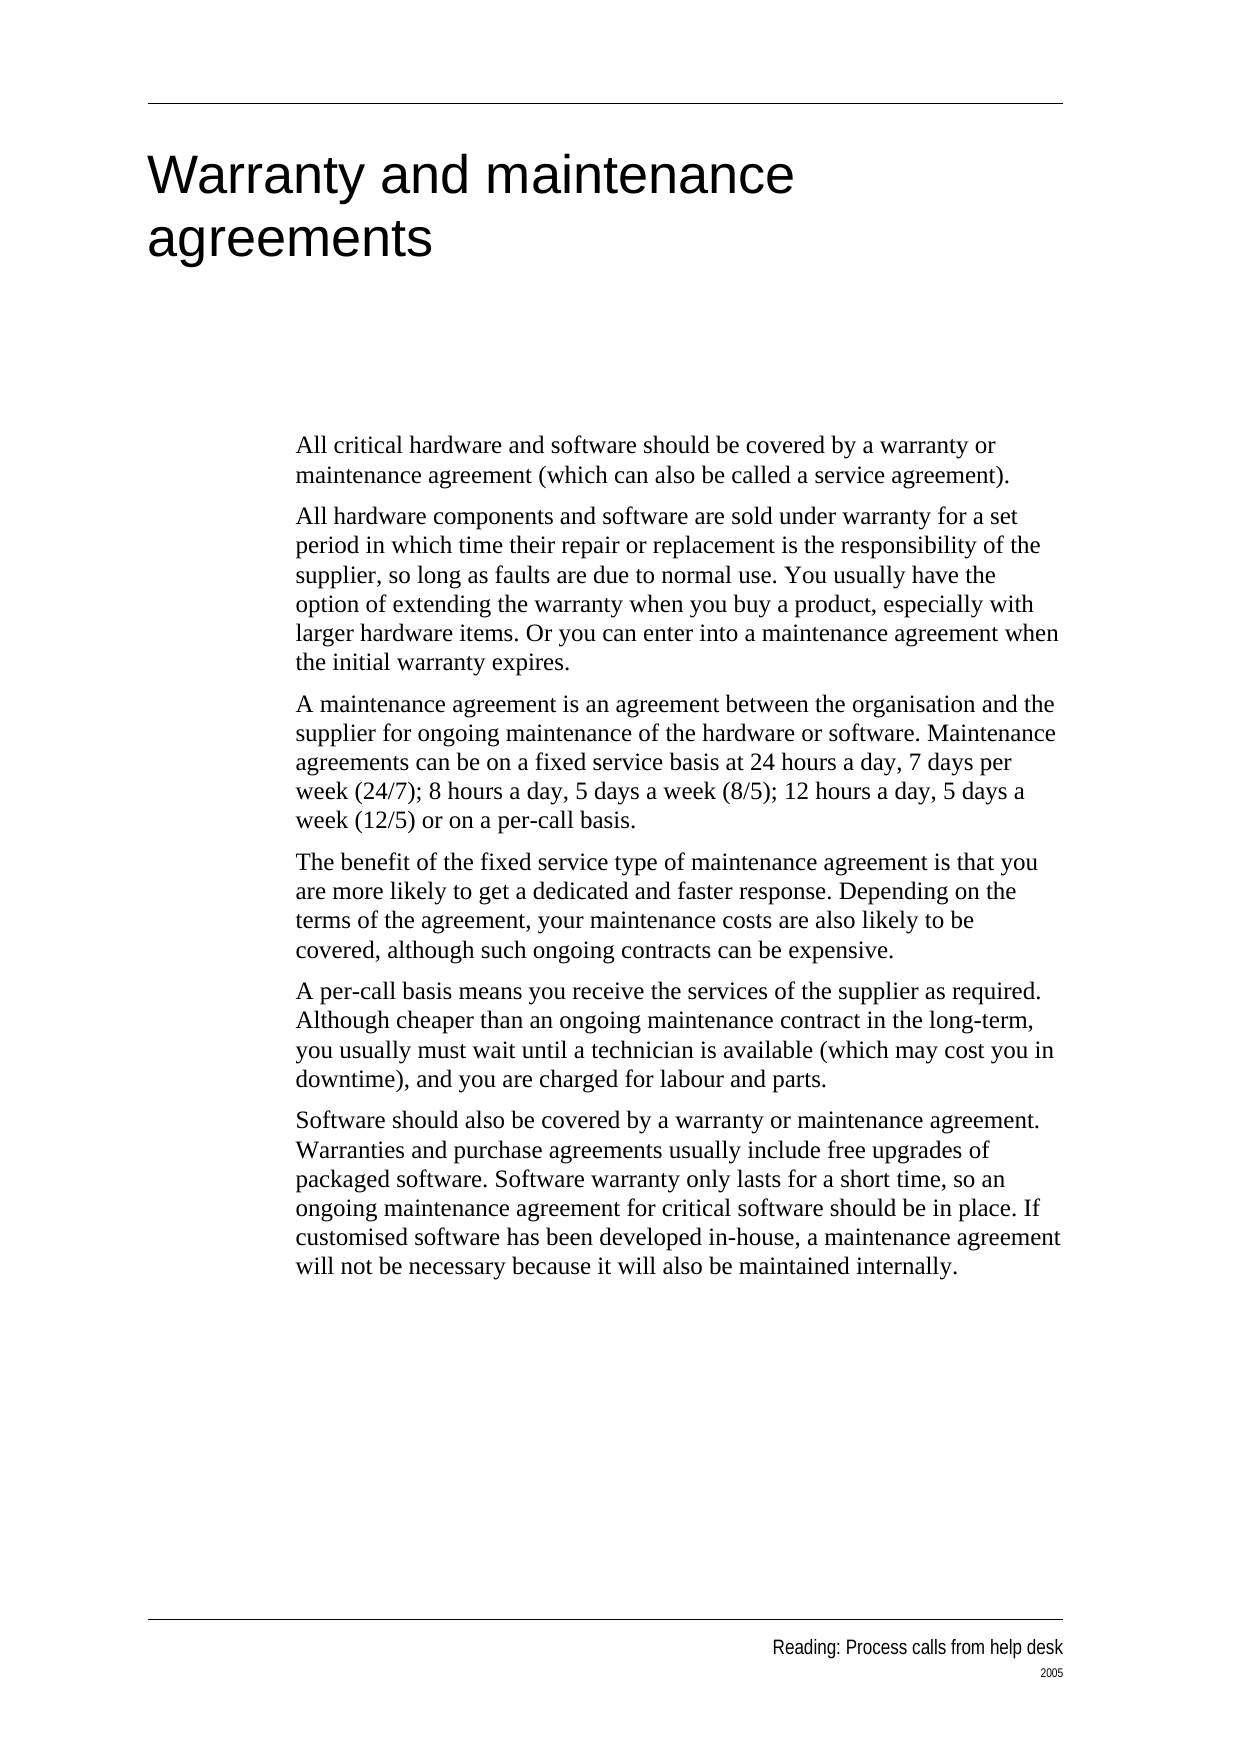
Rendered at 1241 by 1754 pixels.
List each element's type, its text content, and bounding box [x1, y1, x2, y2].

text All hardware components and software are sold under warranty for a set period in which time their repair or replacement is the responsibility of the supplier, so long as faults are due to normal use. You usually have the option of extending the warranty when you buy a product, especially with larger hardware items. Or you can enter into a maintenance agreement when the initial warranty expires. [295, 501, 1063, 676]
text Software should also be covered by a warranty or maintenance agreement. Warranties and purchase agreements usually include free upgrades of packaged software. Software warranty only lasts for a short time, so an ongoing maintenance agreement for critical software should be in place. If customised software has been developed in-house, a maintenance agreement will not be necessary because it will also be maintained internally. [295, 1105, 1063, 1280]
text A maintenance agreement is an agreement between the organisation and the supplier for ongoing maintenance of the hardware or software. Maintenance agreements can be on a fixed service basis at 24 hours a day, 7 days per week (24/7); 8 hours a day, 5 days a week (8/5); 12 hours a day, 5 days a week (12/5) or on a per-call basis. [295, 688, 1063, 834]
text A per-call basis means you receive the services of the supplier as required. Although cheaper than an ongoing maintenance contract in the long-term, you usually must wait until a technician is available (which may cost you in downtime), and you are charged for labour and parts. [295, 976, 1063, 1093]
text The benefit of the fixed service type of maintenance agreement is that you are more likely to get a dedicated and faster response. Depending on the terms of the agreement, your maintenance costs are also likely to be covered, although such ongoing contracts can be expensive. [295, 847, 1063, 963]
subtitle Warranty and maintenance agreements [148, 143, 1063, 268]
text All critical hardware and software should be covered by a warranty or maintenance agreement (which can also be called a service agreement). [295, 430, 1063, 488]
